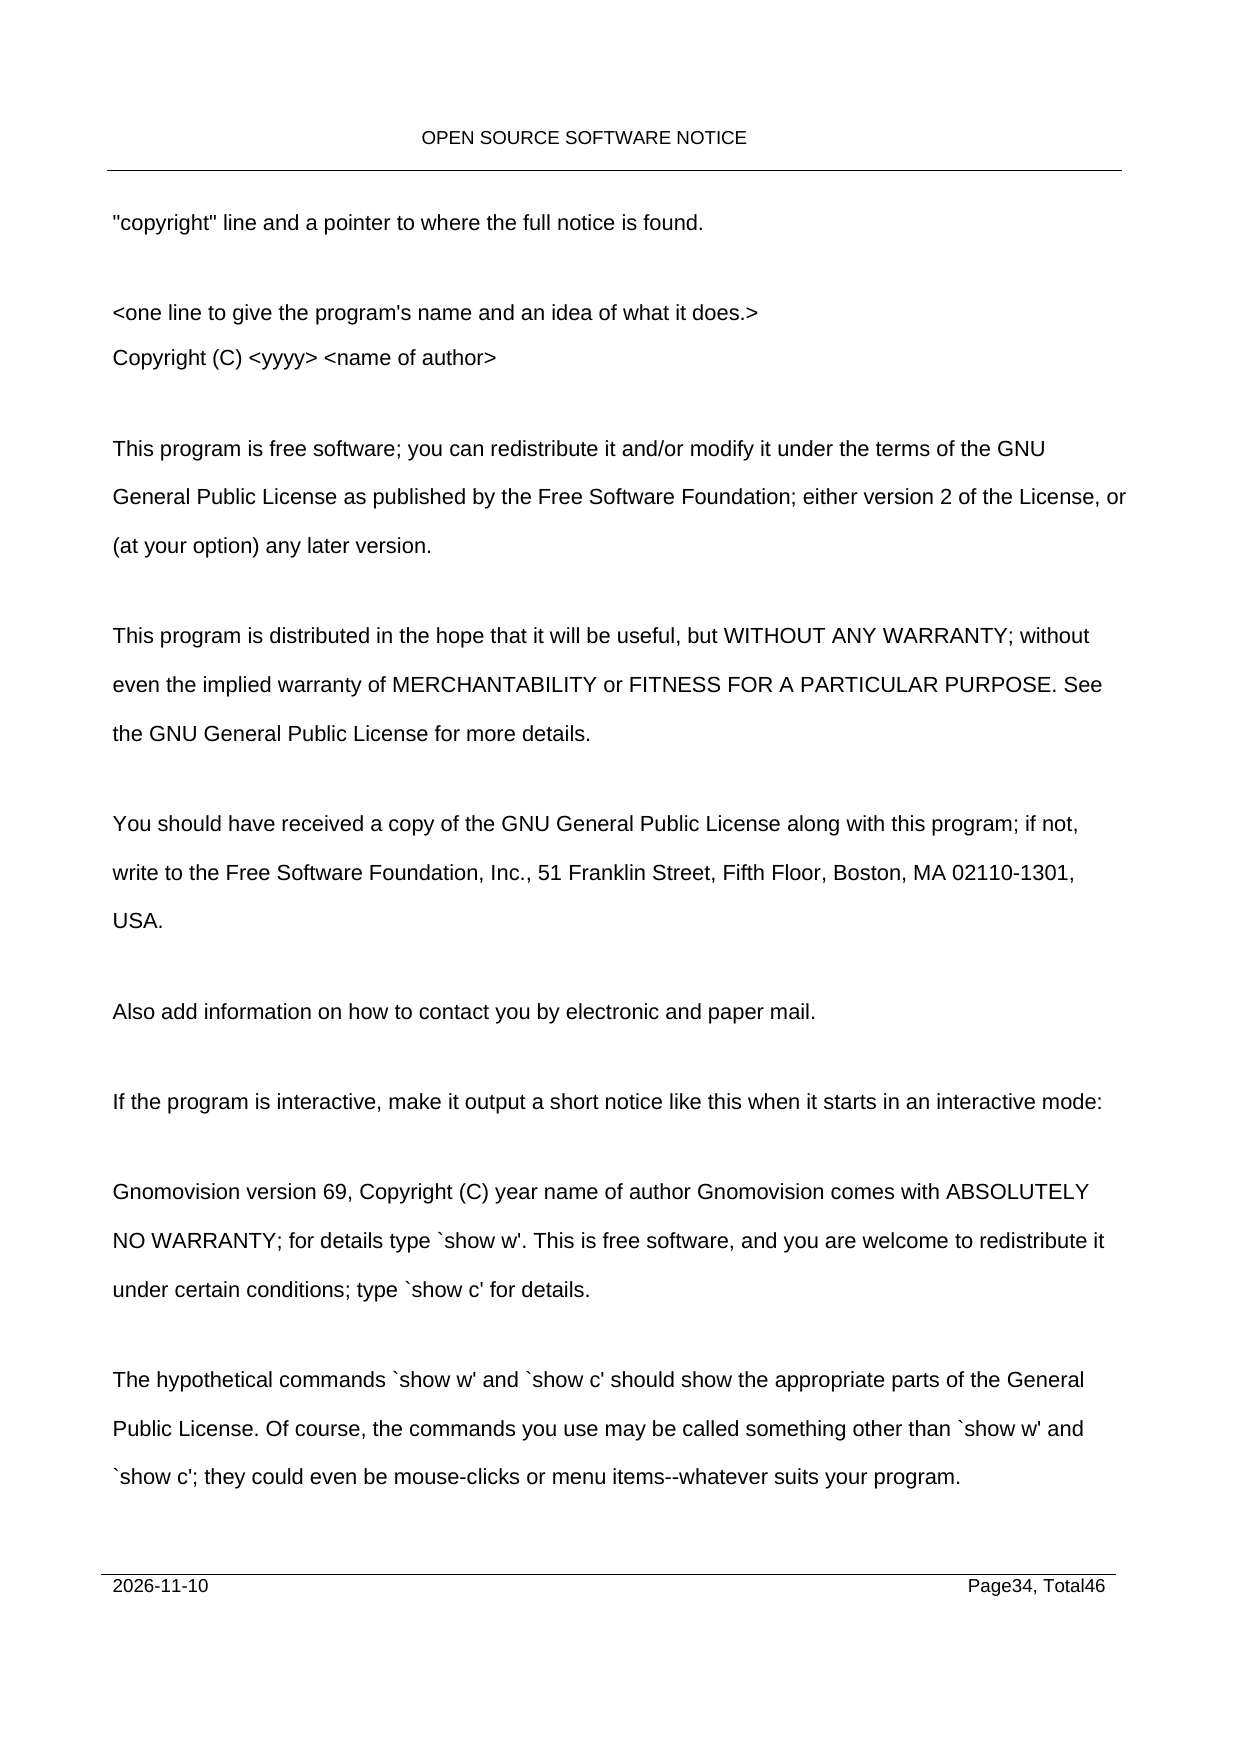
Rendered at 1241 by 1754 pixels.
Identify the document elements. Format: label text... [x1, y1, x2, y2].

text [112, 206, 1128, 239]
text Gnomovision version 69, Copyright (C) year name of author Gnomovision comes with ABSOLUTELY NO WARRANTY; for details type `show w'. This is free software, and you are welcome to redistribute it under certain conditions; type `show c' for details. [112, 1175, 1128, 1305]
text This program is free software; you can redistribute it and/or modify it under the terms of the GNU General Public License as published by the Free Software Foundation; either version 2 of the License, or (at your option) any later version. [112, 432, 1128, 562]
text This program is distributed in the hope that it will be useful, but WITHOUT ANY WARRANTY; without even the implied warranty of MERCHANTABILITY or FITNESS FOR A PARTICULAR PURPOSE. See the GNU General Public License for more details. [112, 619, 1128, 749]
text If the program is interactive, make it output a short notice like this when it starts in an interactive mode: [112, 1085, 1128, 1118]
text <one line to give the program's name and an idea of what it does.> [112, 297, 1128, 329]
text You should have received a copy of the GNU General Public License along with this program; if not, write to the Free Software Foundation, Inc., 51 Franklin Street, Fifth Floor, Boston, MA 02110-1301, USA. [112, 807, 1128, 937]
text Copyright (C) <yyyy> <name of author> [112, 342, 1128, 374]
text Also add information on how to contact you by electronic and paper mail. [112, 995, 1128, 1027]
text The hypothetical commands `show w' and `show c' should show the appropriate parts of the General Public License. Of course, the commands you use may be called something other than `show w' and `show c'; they could even be mouse-clicks or menu items--whatever suits your program. [112, 1363, 1128, 1493]
